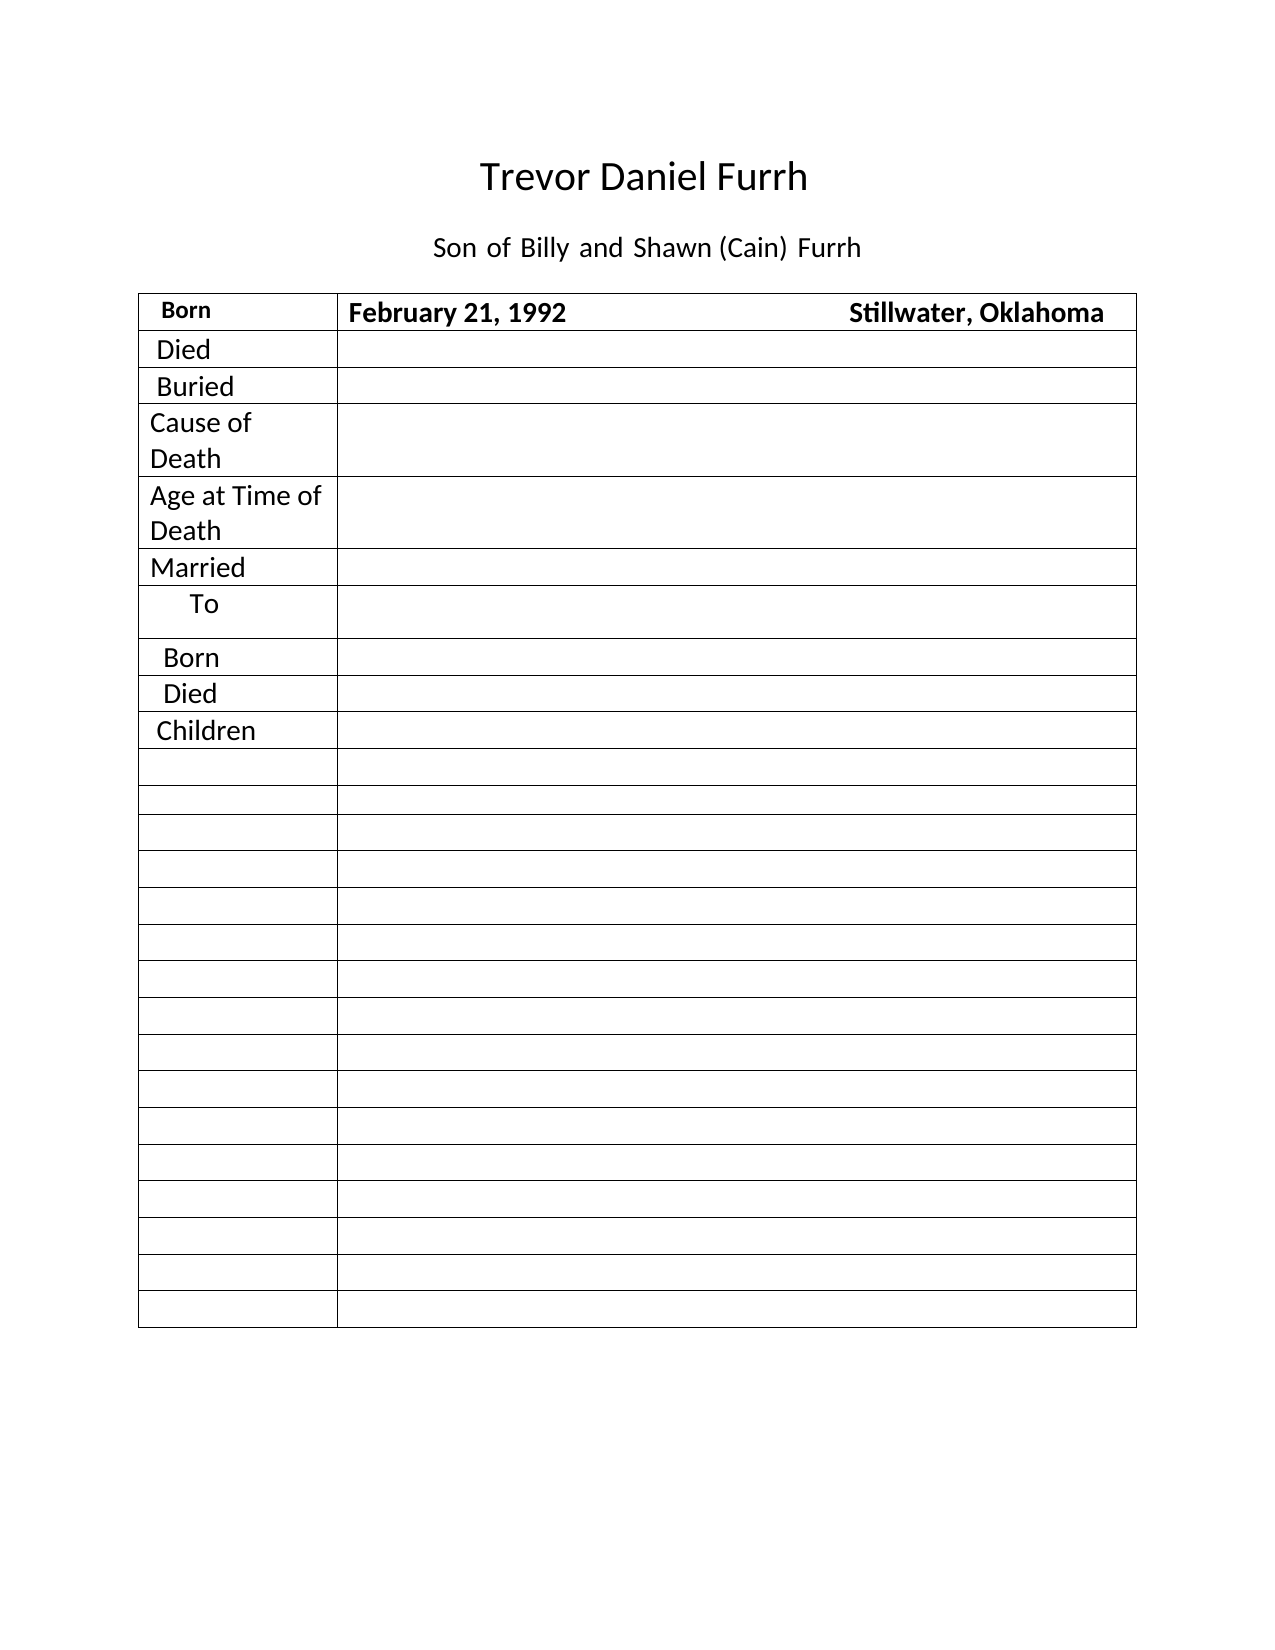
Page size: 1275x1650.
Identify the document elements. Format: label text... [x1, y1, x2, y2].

table_cell Died [139, 676, 337, 711]
table_cell Married [139, 549, 337, 584]
table_cell [139, 786, 337, 814]
table_header Born [139, 294, 337, 330]
table_cell [338, 1071, 1136, 1107]
table_header February 21, 1992 Stillwater, Oklahoma [338, 294, 1136, 330]
table_cell [139, 998, 337, 1034]
table_cell Children [139, 712, 337, 748]
table_cell [338, 477, 1136, 548]
table_cell [338, 749, 1136, 784]
table_cell [338, 1255, 1136, 1290]
table_cell [139, 1035, 337, 1070]
text Trevor Daniel Furrh [150, 150, 1125, 201]
table_cell [338, 331, 1136, 367]
table_cell [338, 368, 1136, 403]
table_cell [139, 851, 337, 887]
table_cell [139, 961, 337, 997]
table_cell [338, 1035, 1136, 1070]
table_cell [338, 786, 1136, 814]
table_cell [139, 1255, 337, 1290]
table_cell [338, 998, 1136, 1034]
table_cell [338, 586, 1136, 638]
table_cell [338, 676, 1136, 711]
table_cell [139, 1291, 337, 1327]
table_cell [338, 1291, 1136, 1327]
table_cell [139, 925, 337, 960]
table_cell [338, 1145, 1136, 1180]
table_cell Born [139, 639, 337, 674]
table_cell [338, 1218, 1136, 1254]
table_cell [338, 815, 1136, 850]
table_cell [338, 851, 1136, 887]
table_cell [338, 925, 1136, 960]
table_cell Age at Time of Death [139, 477, 337, 548]
table_cell [338, 639, 1136, 674]
table_cell [338, 1108, 1136, 1144]
table_cell [139, 1071, 337, 1107]
table_cell [338, 549, 1136, 584]
table_cell [338, 1181, 1136, 1217]
table_cell [139, 749, 337, 784]
table_cell [139, 1218, 337, 1254]
table_cell [338, 404, 1136, 476]
table_cell [338, 712, 1136, 748]
table_cell Died [139, 331, 337, 367]
table_cell [338, 888, 1136, 924]
table_cell [139, 1181, 337, 1217]
table_cell [139, 815, 337, 850]
table_cell [338, 961, 1136, 997]
table_cell [139, 888, 337, 924]
table_cell Buried [139, 368, 337, 403]
table_cell [139, 1108, 337, 1144]
table_cell To [139, 586, 337, 638]
table_cell Cause of Death [139, 404, 337, 476]
table_cell [139, 1145, 337, 1180]
text Son of Billy and Shawn (Cain) Furrh [150, 229, 1125, 265]
